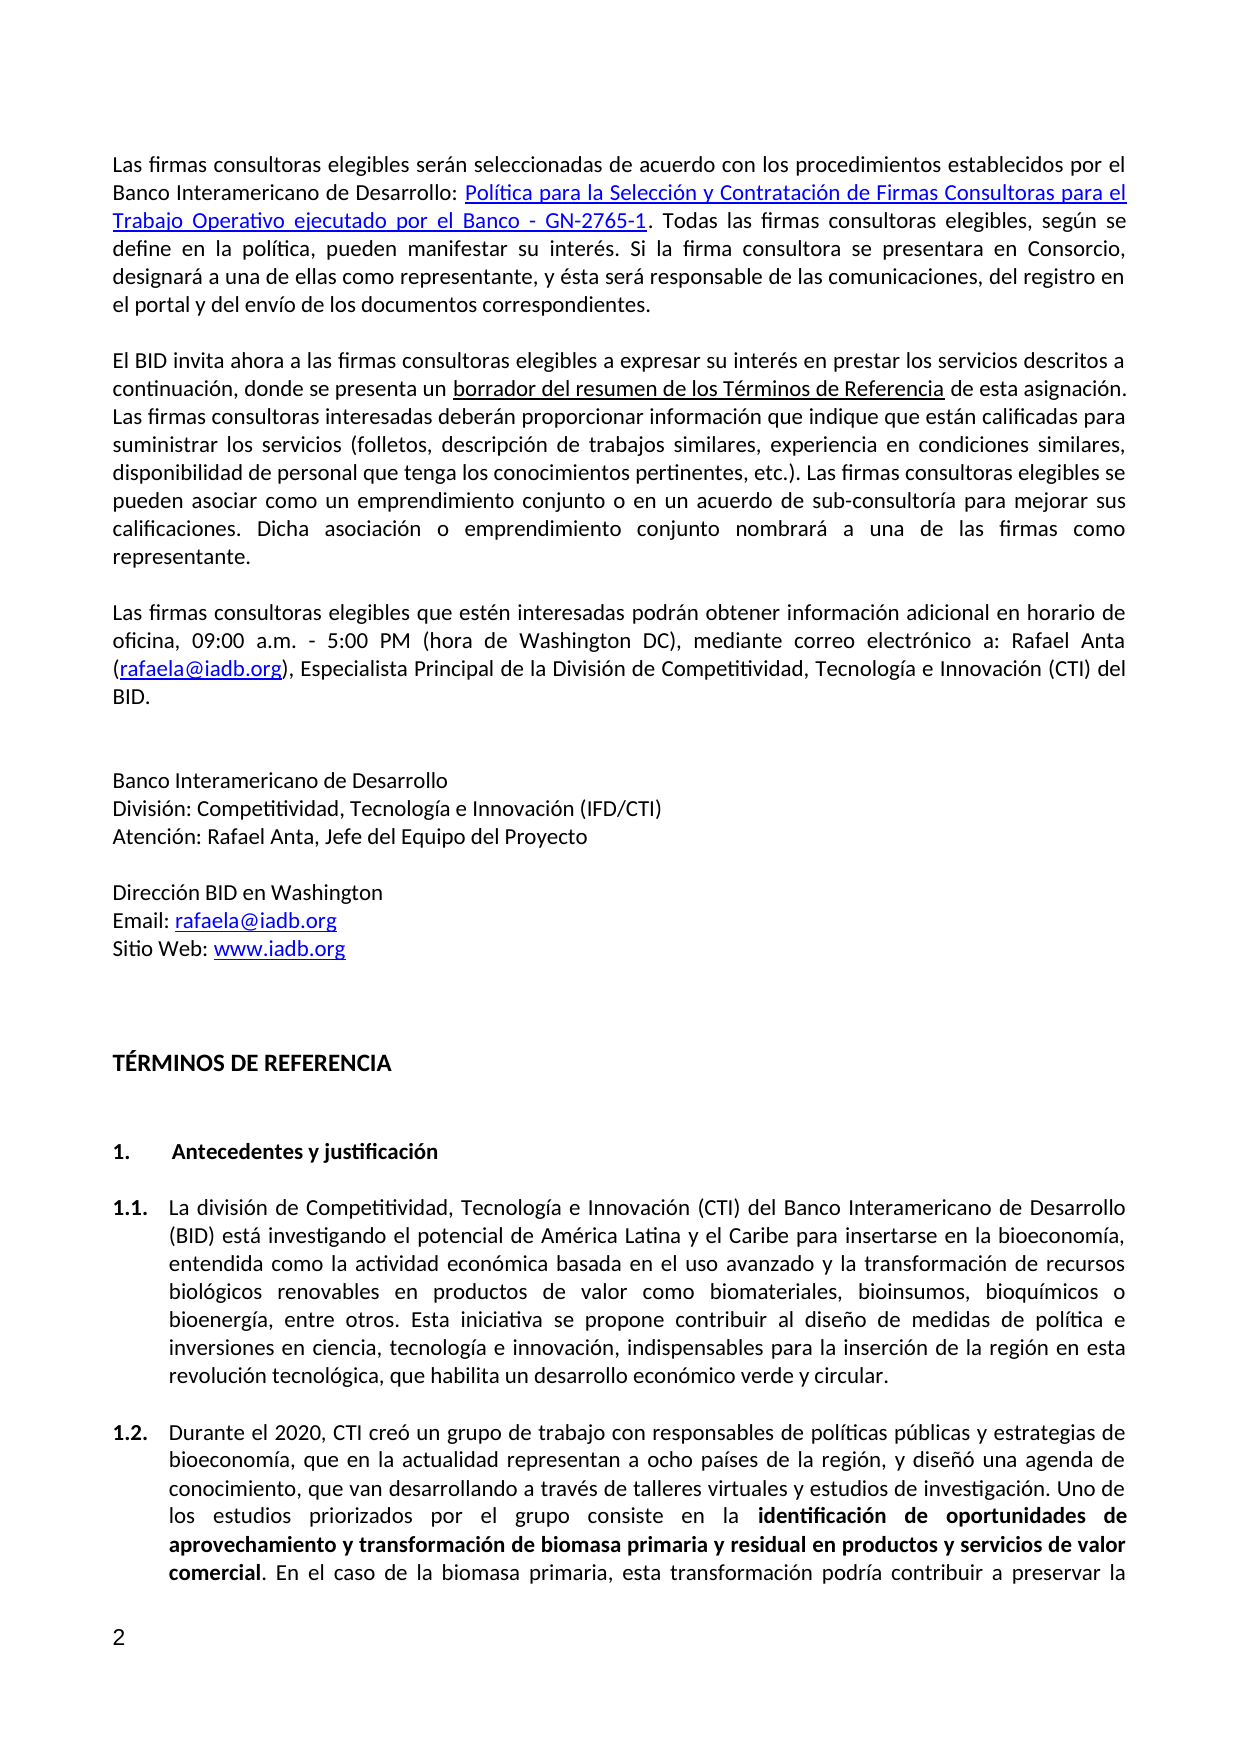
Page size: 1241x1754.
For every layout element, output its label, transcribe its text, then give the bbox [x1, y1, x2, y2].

text Sitio Web: www.iadb.org [112, 934, 1128, 963]
text Las firmas consultoras elegibles que estén interesadas podrán obtener información adicional en horario de oficina, 09:00 a.m. - 5:00 PM (hora de Washington DC), mediante correo electrónico a: Rafael Anta (rafaela@iadb.org), Especialista Principal de la División de Competitividad, Tecnología e Innovación (CTI) del BID. [112, 598, 1128, 710]
list La división de Competitividad, Tecnología e Innovación (CTI) del Banco Interamericano de Desarrollo (BID) está investigando el potencial de América Latina y el Caribe para insertarse en la bioeconomía, entendida como la actividad económica basada en el uso avanzado y la transformación de recursos biológicos renovables en productos de valor como biomateriales, bioinsumos, bioquímicos o bioenergía, entre otros. Esta iniciativa se propone contribuir al diseño de medidas de política e inversiones en ciencia, tecnología e innovación, indispensables para la inserción de la región en esta revolución tecnológica, que habilita un desarrollo económico verde y circular. [112, 1193, 1128, 1389]
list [112, 1418, 1128, 1586]
text Email: rafaela@iadb.org [112, 907, 1128, 934]
text Atención: Rafael Anta, Jefe del Equipo del Proyecto [112, 822, 1128, 851]
text El BID invita ahora a las firmas consultoras elegibles a expresar su interés en prestar los servicios descritos a continuación, donde se presenta un borrador del resumen de los Términos de Referencia de esta asignación. Las firmas consultoras interesadas deberán proporcionar información que indique que están calificadas para suministrar los servicios (folletos, descripción de trabajos similares, experiencia en condiciones similares, disponibilidad de personal que tenga los conocimientos pertinentes, etc.). Las firmas consultoras elegibles se pueden asociar como un emprendimiento conjunto o en un acuerdo de sub-consultoría para mejorar sus calificaciones. Dicha asociación o emprendimiento conjunto nombrará a una de las firmas como representante. [112, 346, 1128, 570]
text Banco Interamericano de Desarrollo [112, 766, 1128, 794]
text Dirección BID en Washington [112, 878, 1128, 907]
list Antecedentes y justificación [112, 1137, 1128, 1165]
text División: Competitividad, Tecnología e Innovación (IFD/CTI) [112, 794, 1128, 822]
text Las firmas consultoras elegibles serán seleccionadas de acuerdo con los procedimientos establecidos por el Banco Interamericano de Desarrollo: Política para la Selección y Contratación de Firmas Consultoras para el Trabajo Operativo ejecutado por el Banco - GN-2765-1. Todas las firmas consultoras elegibles, según se define en la política, pueden manifestar su interés. Si la firma consultora se presentara en Consorcio, designará a una de ellas como representante, y ésta será responsable de las comunicaciones, del registro en el portal y del envío de los documentos correspondientes. [112, 150, 1128, 318]
text TÉRMINOS DE REFERENCIA [112, 1047, 1128, 1077]
